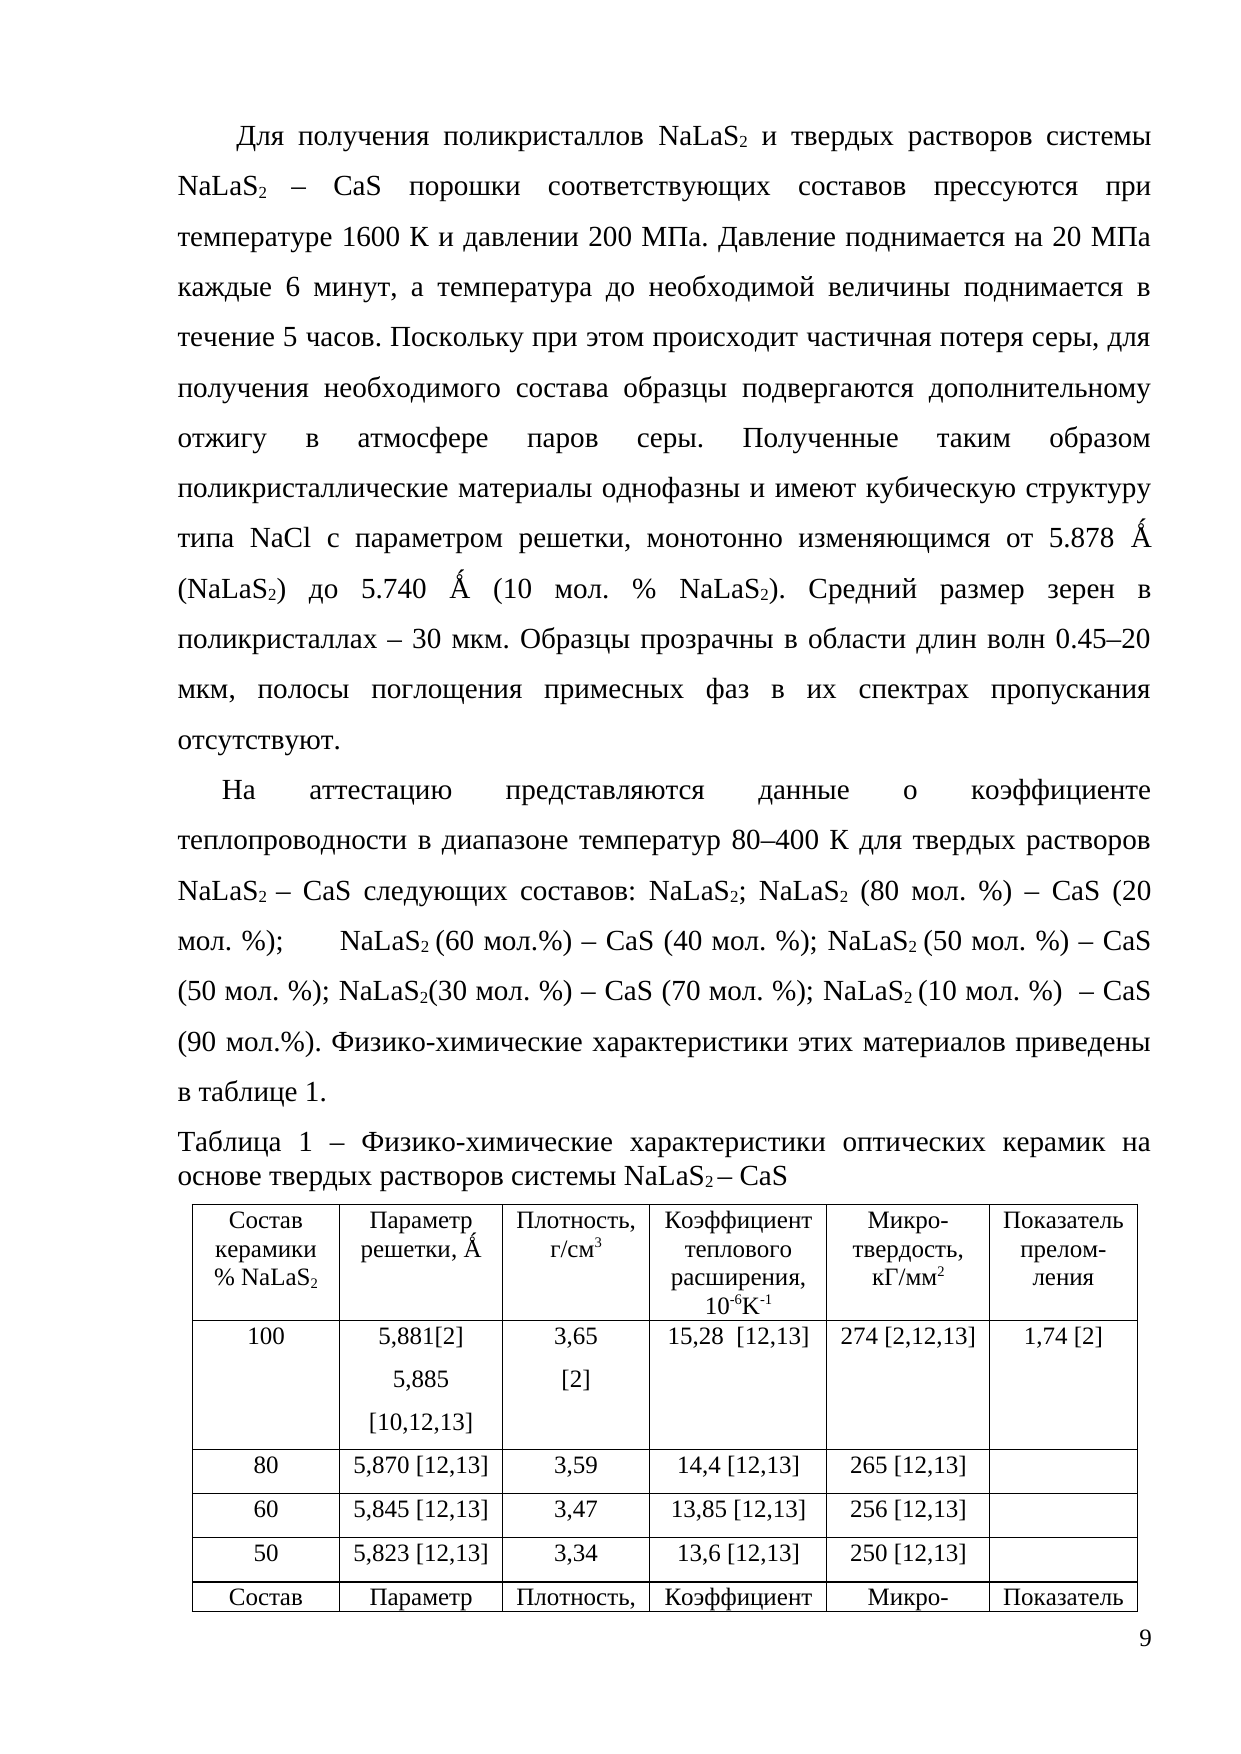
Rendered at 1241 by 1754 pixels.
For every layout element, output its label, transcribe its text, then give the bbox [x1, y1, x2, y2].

table_cell [990, 1494, 1137, 1537]
table_cell 80 [193, 1450, 339, 1493]
table_header Плотность, г/см3 [503, 1205, 649, 1320]
table_cell 5,823 [12,13] [340, 1538, 502, 1581]
table_cell 13,6 [12,13] [650, 1538, 826, 1581]
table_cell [990, 1583, 1137, 1611]
table_cell Плотность, г/см3 [503, 1583, 649, 1611]
table_cell 14,4 [12,13] [650, 1450, 826, 1493]
table_header Коэффициент теплового расширения, 10-6K-1 [650, 1205, 826, 1320]
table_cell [650, 1583, 826, 1611]
table_cell 265 [12,13] [827, 1450, 989, 1493]
table_cell [990, 1538, 1137, 1581]
table_header Параметр решетки, Ǻ [340, 1205, 502, 1320]
table_cell Параметр решетки, Ǻ [340, 1583, 502, 1611]
table_header Микро-твердость, кГ/мм2 [827, 1205, 989, 1320]
text Для получения поликристаллов NaLaS2 и твердых растворов системы NaLaS2 – CaS порошки соответствующих составов прессуются при температуре 1600 К и давлении 200 МПа. Давление поднимается на 20 МПа каждые 6 минут, а температура до необходимой величины поднимается в течение 5 часов. Поскольку при этом происходит частичная потеря серы, для получения необходимого состава образцы подвергаются дополнительному отжигу в атмосфере паров серы. Полученные таким образом поликристаллические материалы однофазны и имеют кубическую структуру типа NaCl c параметром решетки, монотонно изменяющимся от 5.878 Ǻ (NaLaS2) до 5.740 Ǻ (10 мол. % NaLaS2). Средний размер зерен в поликристаллах – 30 мкм. Образцы прозрачны в области длин волн 0.45–20 мкм, полосы поглощения примесных фаз в их спектрах пропускания отсутствуют. [177, 118, 1152, 755]
table_cell 5,881[2] 5,885 [10,12,13] [340, 1321, 502, 1449]
table_cell 13,85 [12,13] [650, 1494, 826, 1537]
table_cell 5,870 [12,13] [340, 1450, 502, 1493]
table_cell 1,74 [2] [990, 1321, 1137, 1449]
table_cell 3,65 [2] [503, 1321, 649, 1449]
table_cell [827, 1583, 989, 1611]
table_cell 3,34 [503, 1538, 649, 1581]
table_cell 5,845 [12,13] [340, 1494, 502, 1537]
table_cell 60 [193, 1494, 339, 1537]
table_cell 256 [12,13] [827, 1494, 989, 1537]
text Таблица 1 – Физико-химические характеристики оптических керамик на основе твердых растворов системы NaLaS2 – CaS [177, 1124, 1152, 1191]
table_header Состав керамики % NaLaS2 [193, 1205, 339, 1320]
table_cell 15,28 [12,13] [650, 1321, 826, 1449]
table_cell 3,47 [503, 1494, 649, 1537]
table_cell 250 [12,13] [827, 1538, 989, 1581]
table_cell [990, 1450, 1137, 1493]
table_cell 50 [193, 1538, 339, 1581]
table_cell 3,59 [503, 1450, 649, 1493]
text На аттестацию представляются данные о коэффициенте теплопроводности в диапазоне температур 80–400 К для твердых растворов NaLaS2 – CaS следующих составов: NaLaS2; NaLaS2 (80 мол. %) – CaS (20 мол. %); NaLaS2 (60 мол.%) – CaS (40 мол. %); NaLaS2 (50 мол. %) – CaS (50 мол. %); NaLaS2(30 мол. %) – CaS (70 мол. %); NaLaS2 (10 мол. %) – CaS (90 мол.%). Физико-химические характеристики этих материалов приведены в таблице 1. [177, 772, 1152, 1108]
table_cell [193, 1583, 339, 1611]
table_cell 274 [2,12,13] [827, 1321, 989, 1449]
table_header Показатель прелом-ления [990, 1205, 1137, 1320]
table_cell 100 [193, 1321, 339, 1449]
